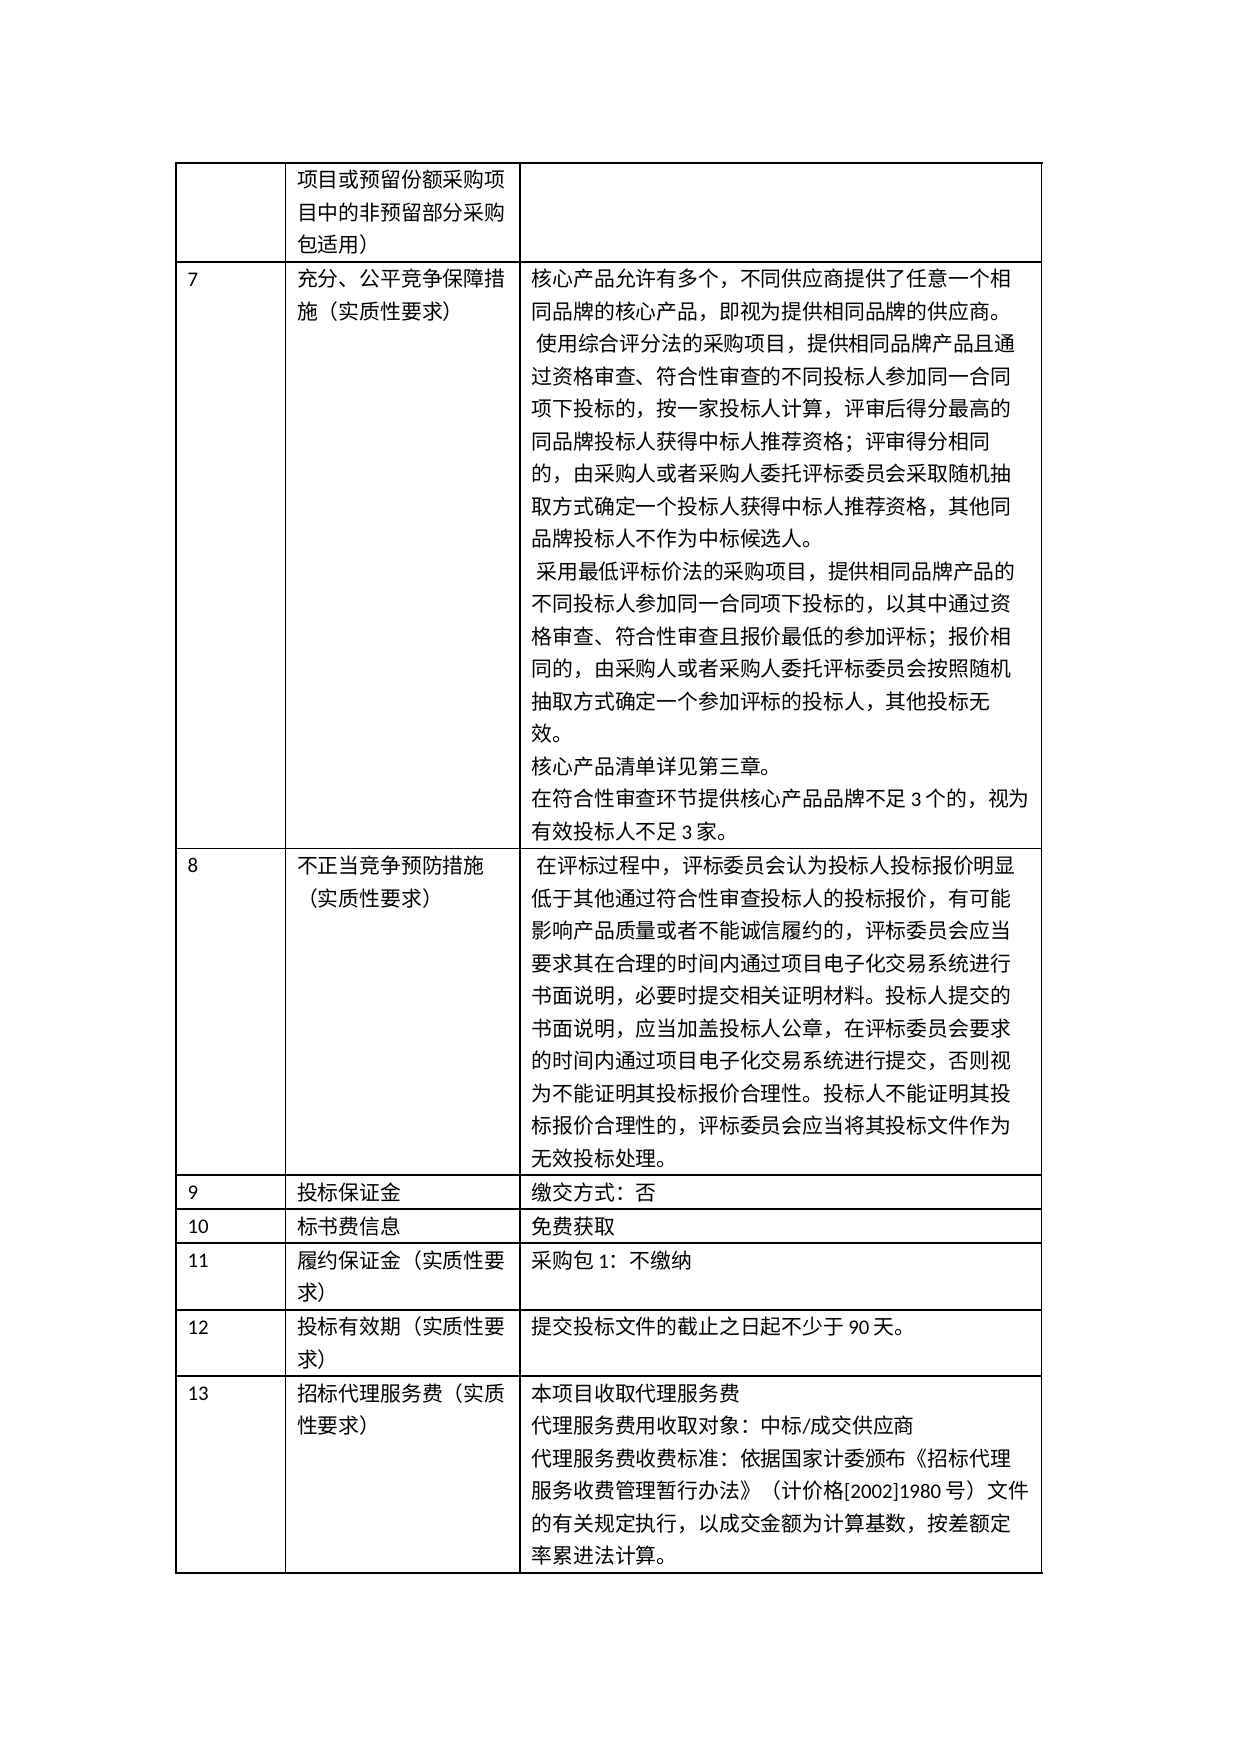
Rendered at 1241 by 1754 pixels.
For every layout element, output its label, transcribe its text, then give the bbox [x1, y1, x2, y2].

table_cell 11 [177, 1244, 285, 1309]
table_cell 13 [177, 1377, 285, 1572]
table_cell 7 [177, 263, 285, 848]
table_cell 核心产品允许有多个，不同供应商提供了任意一个相同品牌的核心产品，即视为提供相同品牌的供应商。 使用综合评分法的采购项目，提供相同品牌产品且通过资格审查、符合性审查的不同投标人参加同一合同项下投标的，按一家投标人计算，评审后得分最高的同品牌投标人获得中标人推荐资格；评审得分相同的，由采购人或者采购人委托评标委员会采取随机抽取方式确定一个投标人获得中标人推荐资格，其他同品牌投标人不作为中标候选人。 采用最低评标价法的采购项目，提供相同品牌产品的不同投标人参加同一合同项下投标的，以其中通过资格审查、符合性审查且报价最低的参加评标；报价相同的，由采购人或者采购人委托评标委员会按照随机抽取方式确定一个参加评标的投标人，其他投标无效。 核心产品清单详见第三章。 在符合性审查环节提供核心产品品牌不足3个的，视为有效投标人不足3家。 [521, 263, 1041, 848]
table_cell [286, 164, 519, 261]
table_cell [521, 164, 1041, 261]
table_cell 9 [177, 1176, 285, 1208]
table_cell 在评标过程中，评标委员会认为投标人投标报价明显低于其他通过符合性审查投标人的投标报价，有可能影响产品质量或者不能诚信履约的，评标委员会应当要求其在合理的时间内通过项目电子化交易系统进行书面说明，必要时提交相关证明材料。投标人提交的书面说明，应当加盖投标人公章，在评标委员会要求的时间内通过项目电子化交易系统进行提交，否则视为不能证明其投标报价合理性。投标人不能证明其投标报价合理性的，评标委员会应当将其投标文件作为无效投标处理。 [521, 849, 1041, 1174]
table_cell 6 [177, 164, 285, 261]
table_cell 提交投标文件的截止之日起不少于90天。 [521, 1311, 1041, 1375]
table_cell 投标保证金 [286, 1176, 519, 1208]
table_cell 本项目收取代理服务费 代理服务费用收取对象：中标/成交供应商 代理服务费收费标准：依据国家计委颁布《招标代理服务收费管理暂行办法》（计价格[2002]1980号）文件的有关规定执行，以成交金额为计算基数，按差额定率累进法计算。 [521, 1377, 1041, 1572]
table_cell 招标代理服务费（实质性要求） [286, 1377, 519, 1572]
table_cell 履约保证金（实质性要求） [286, 1244, 519, 1309]
table_cell 不正当竞争预防措施（实质性要求） [286, 849, 519, 1174]
table_cell 采购包1：不缴纳 [521, 1244, 1041, 1309]
table_cell 免费获取 [521, 1210, 1041, 1242]
table_cell 12 [177, 1311, 285, 1375]
table_cell 缴交方式：否 [521, 1176, 1041, 1208]
table_cell 8 [177, 849, 285, 1174]
table_cell 投标有效期（实质性要求） [286, 1311, 519, 1375]
table_cell 10 [177, 1210, 285, 1242]
table_cell 充分、公平竞争保障措施（实质性要求） [286, 263, 519, 848]
table_cell 标书费信息 [286, 1210, 519, 1242]
